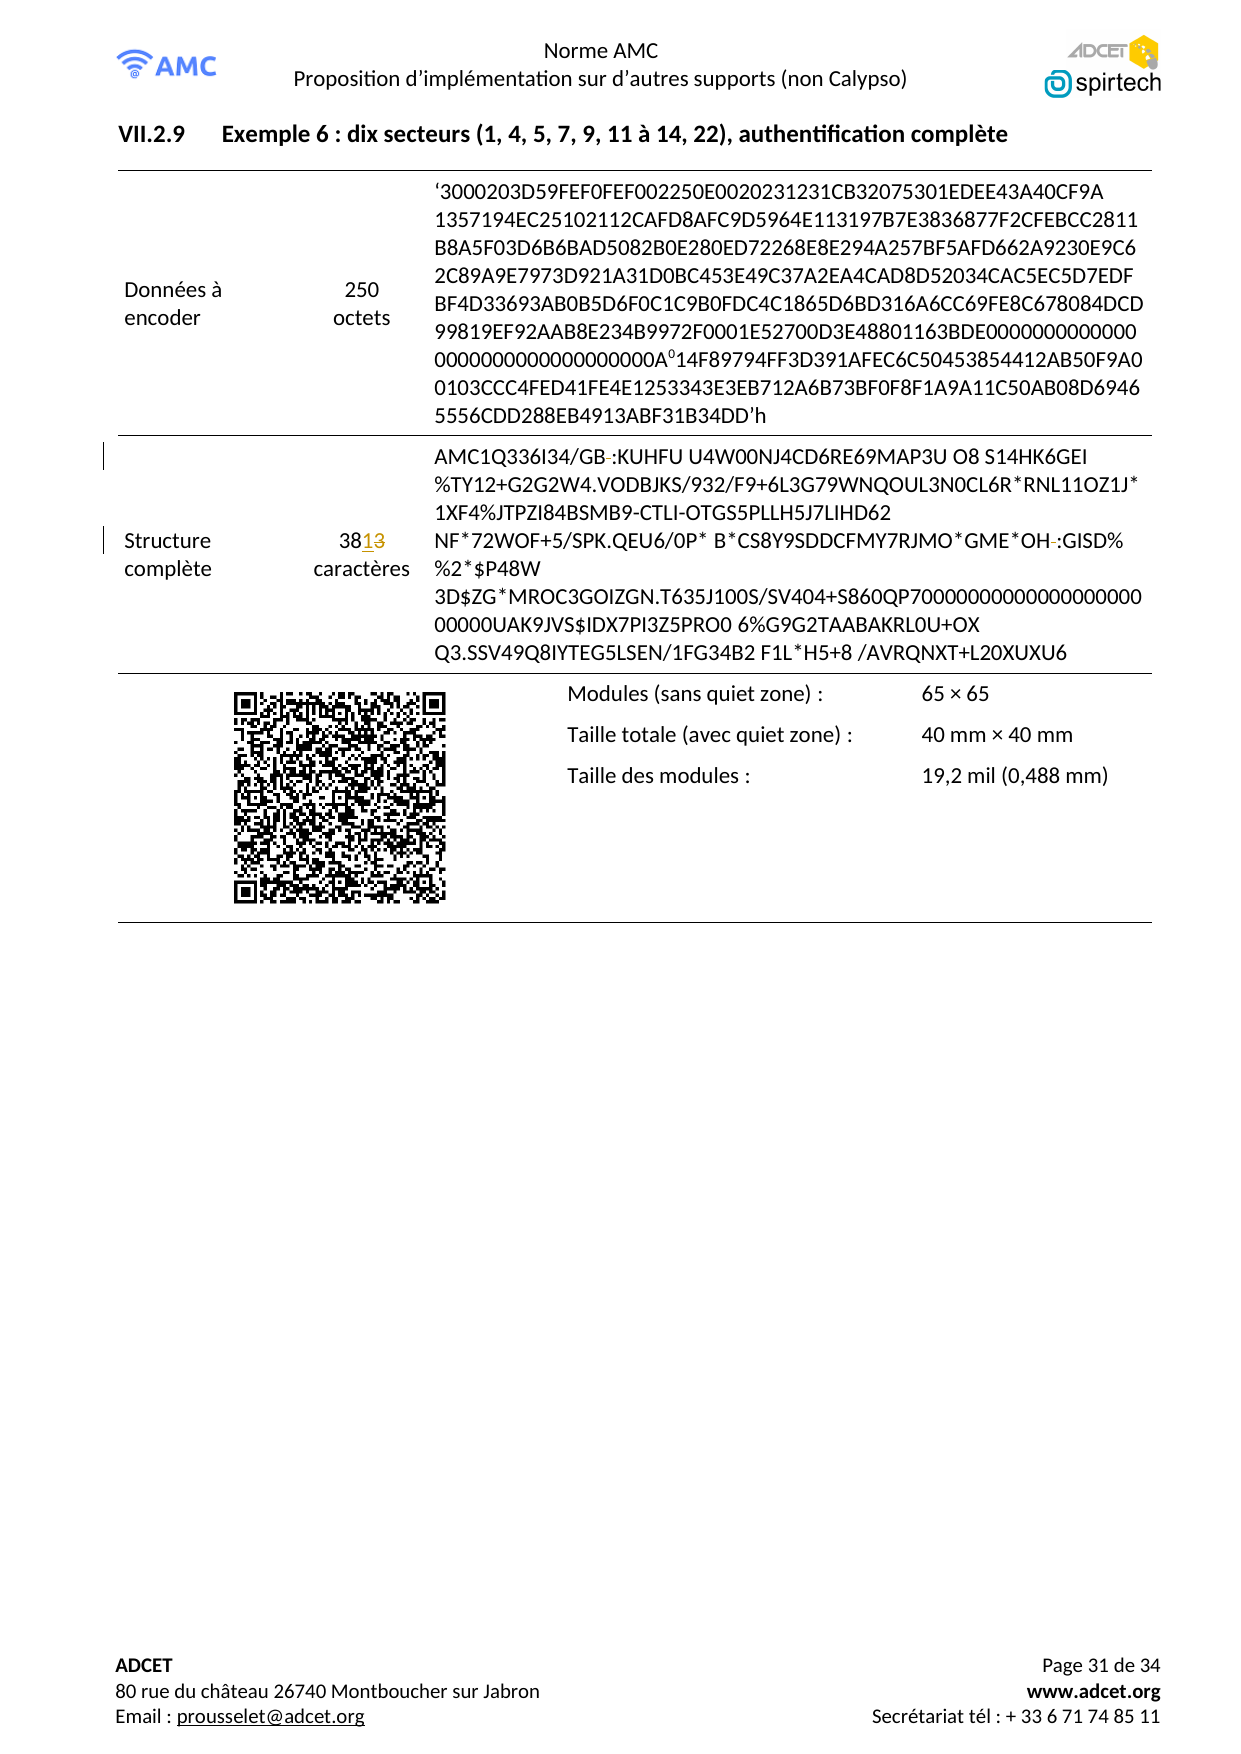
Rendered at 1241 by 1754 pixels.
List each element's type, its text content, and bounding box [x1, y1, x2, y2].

table_cell AMC1Q336I34/GB:KUHFU U4W00NJ4CD6RE69MAP3U O8 S14HK6GEI%TY12+G2G2W4.VODBJKS/932/F9+6L3G79WNQOUL3N0CL6R*RNL11OZ1J*1XF4%JTPZI84BSMB9-CTLI-OTGS5PLLH5J7LIHD62 NF*72WOF+5/SPK.QEU6/0P* B*CS8Y9SDDCFMY7RJMO*GME*OH:GISD%%2*$P48W 3D$ZG*MROC3GOIZGN.T635J100S/SV404+S860QP7000000000000000000000000UAK9JVS$IDX7PI3Z5PRO0 6%G9G2TAABAKRL0U+OX Q3.SSV49Q8IYTEG5LSEN/1FG34B2 F1L*H5+8 /AVRQNXT+L20XUXU6 [428, 436, 1152, 672]
table_cell [118, 674, 561, 922]
table_cell Taille totale (avec quiet zone) : [561, 713, 915, 754]
table_header 250 octets [295, 171, 428, 435]
picture [221, 679, 458, 916]
table_cell 19,2 mil (0,488 mm) [915, 754, 1152, 922]
picture [1044, 70, 1068, 94]
table_cell 38 caractères [295, 436, 428, 672]
table_cell Modules (sans quiet zone) : [561, 674, 915, 713]
subtitle Exemple 6 : dix secteurs (1, 4, 5, 7, 9, 11 à 14, 22), authentification complète [118, 118, 1152, 149]
table_header Données à encoder [118, 171, 295, 435]
table_header ‘3000203D59FEF0FEF002250E0020231231CB32075301EDEE43A40CF9A1357194EC25102112CAFD8AFC9D5964E113197B7E3836877F2CFEBCC2811B8A5F03D6B6BAD5082B0E280ED72268E8E294A257BF5AFD662A9230E9C62C89A9E7973D921A31D0BC453E49C37A2EA4CAD8D52034CAC5EC5D7EDFBF4D33693AB0B5D6F0C1C9B0FDC4C1865D6BD316A6CC69FE8C678084DCD99819EF92AAB8E234B9972F0001E52700D3E48801163BDE00000000000000000000000000000000A014F89794FF3D391AFEC6C50453854412AB50F9A00103CCC4FED41FE4E1253343E3EB712A6B73BF0F8F1A9A11C50AB08D69465556CDD288EB4913ABF31B34DD’h [428, 171, 1152, 435]
picture [1066, 29, 1161, 98]
table_cell 40 mm × 40 mm [915, 713, 1152, 754]
picture [1055, 80, 1061, 87]
table_cell Structure complète [118, 436, 295, 672]
table_cell 65 × 65 [915, 674, 1152, 713]
picture [115, 34, 220, 93]
table_cell Taille des modules : [561, 754, 915, 922]
